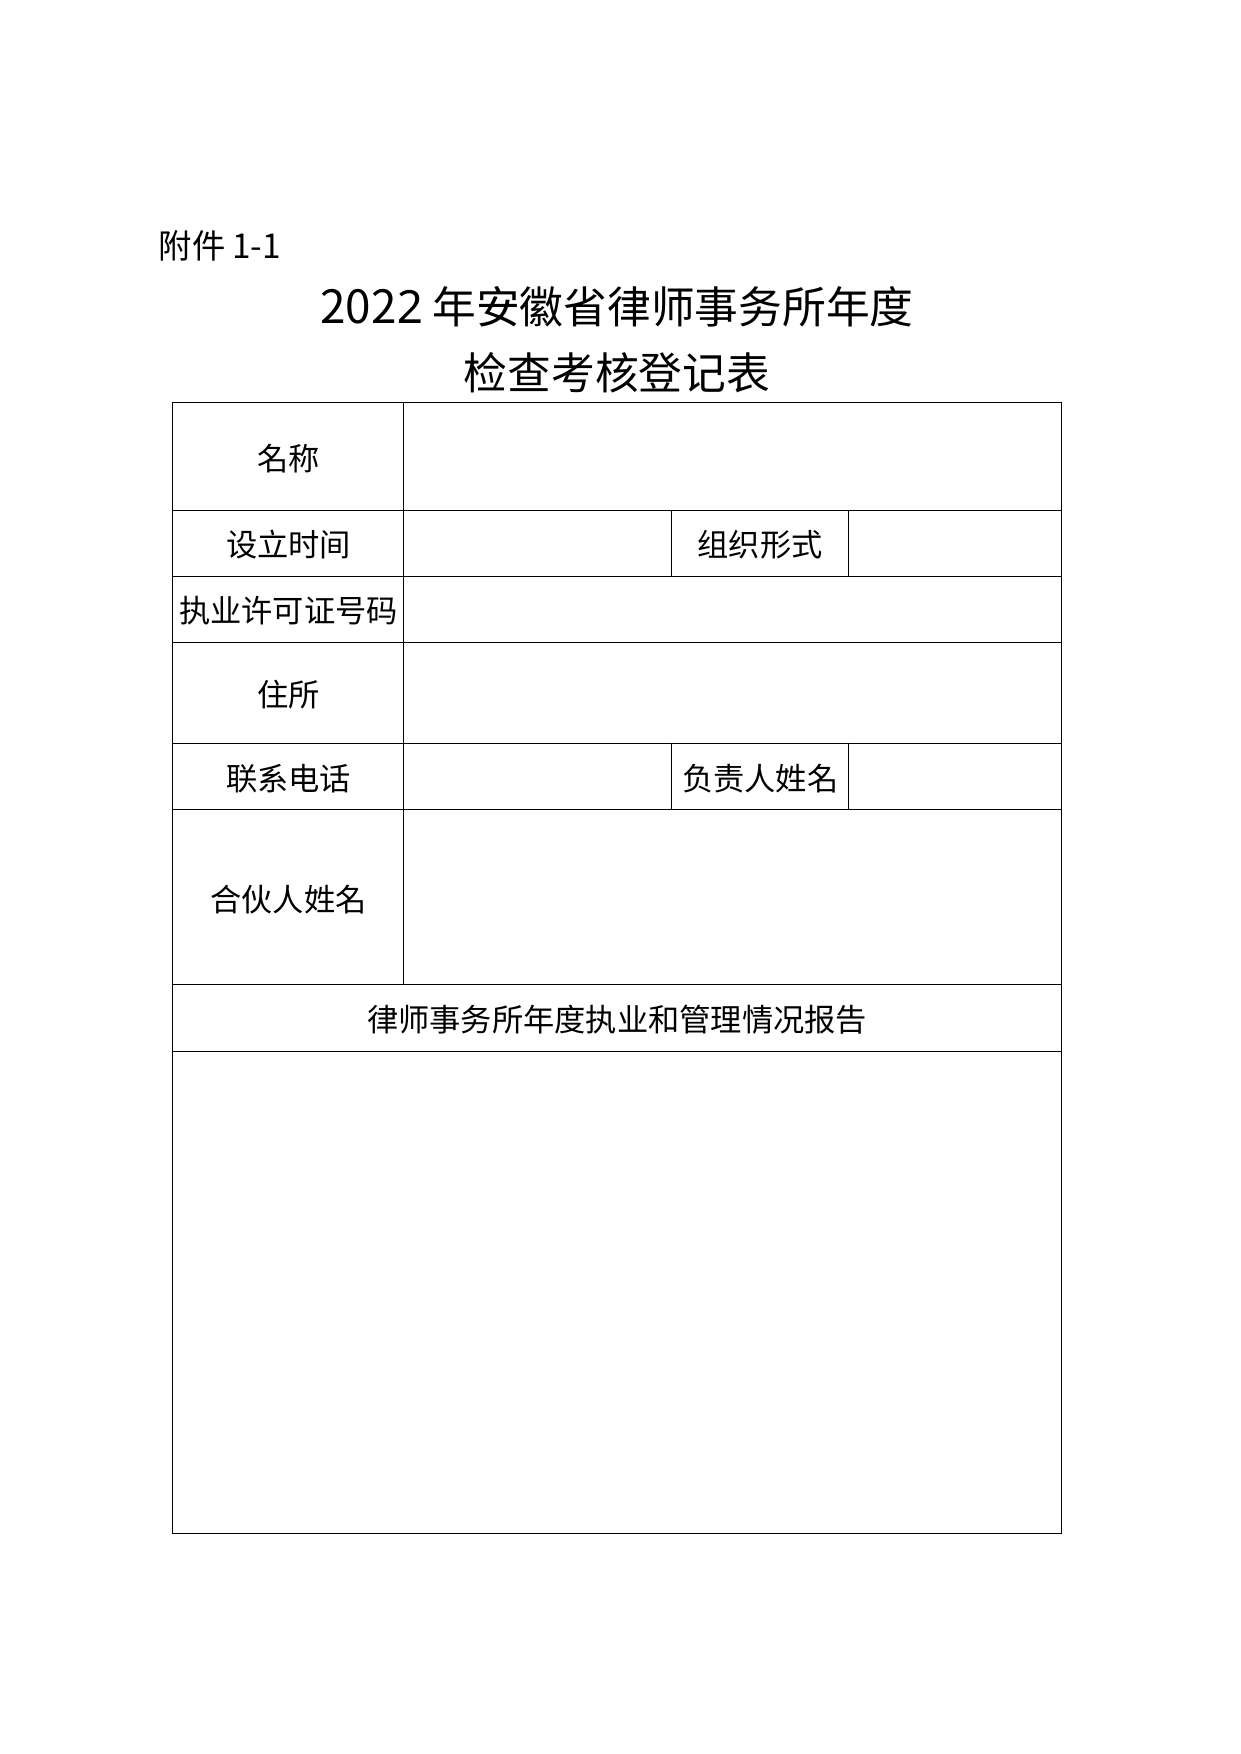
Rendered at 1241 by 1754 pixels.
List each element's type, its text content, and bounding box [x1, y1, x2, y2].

table_cell [849, 744, 1061, 809]
subtitle 2022年安徽省律师事务所年度 检查考核登记表 [159, 271, 1075, 402]
table_header [404, 403, 1061, 510]
table_header 名称 [173, 403, 403, 510]
table_cell 执业许可证号码 [173, 577, 403, 642]
table_cell [404, 810, 1061, 984]
table_cell 设立时间 [173, 511, 403, 576]
table_cell [173, 1052, 1061, 1533]
table_cell 住所 [173, 643, 403, 743]
subtitle 附件1-1 [159, 206, 1075, 271]
table_cell [849, 511, 1061, 576]
table_cell 合伙人姓名 [173, 810, 403, 984]
table_cell 联系电话 [173, 744, 403, 809]
table_cell 组织形式 [672, 511, 848, 576]
table_cell 负责人姓名 [672, 744, 848, 809]
table_cell [404, 511, 671, 576]
table_cell [404, 643, 1061, 743]
table_cell [404, 577, 1061, 642]
table_cell 律师事务所年度执业和管理情况报告 [173, 985, 1061, 1051]
table_cell [404, 744, 671, 809]
